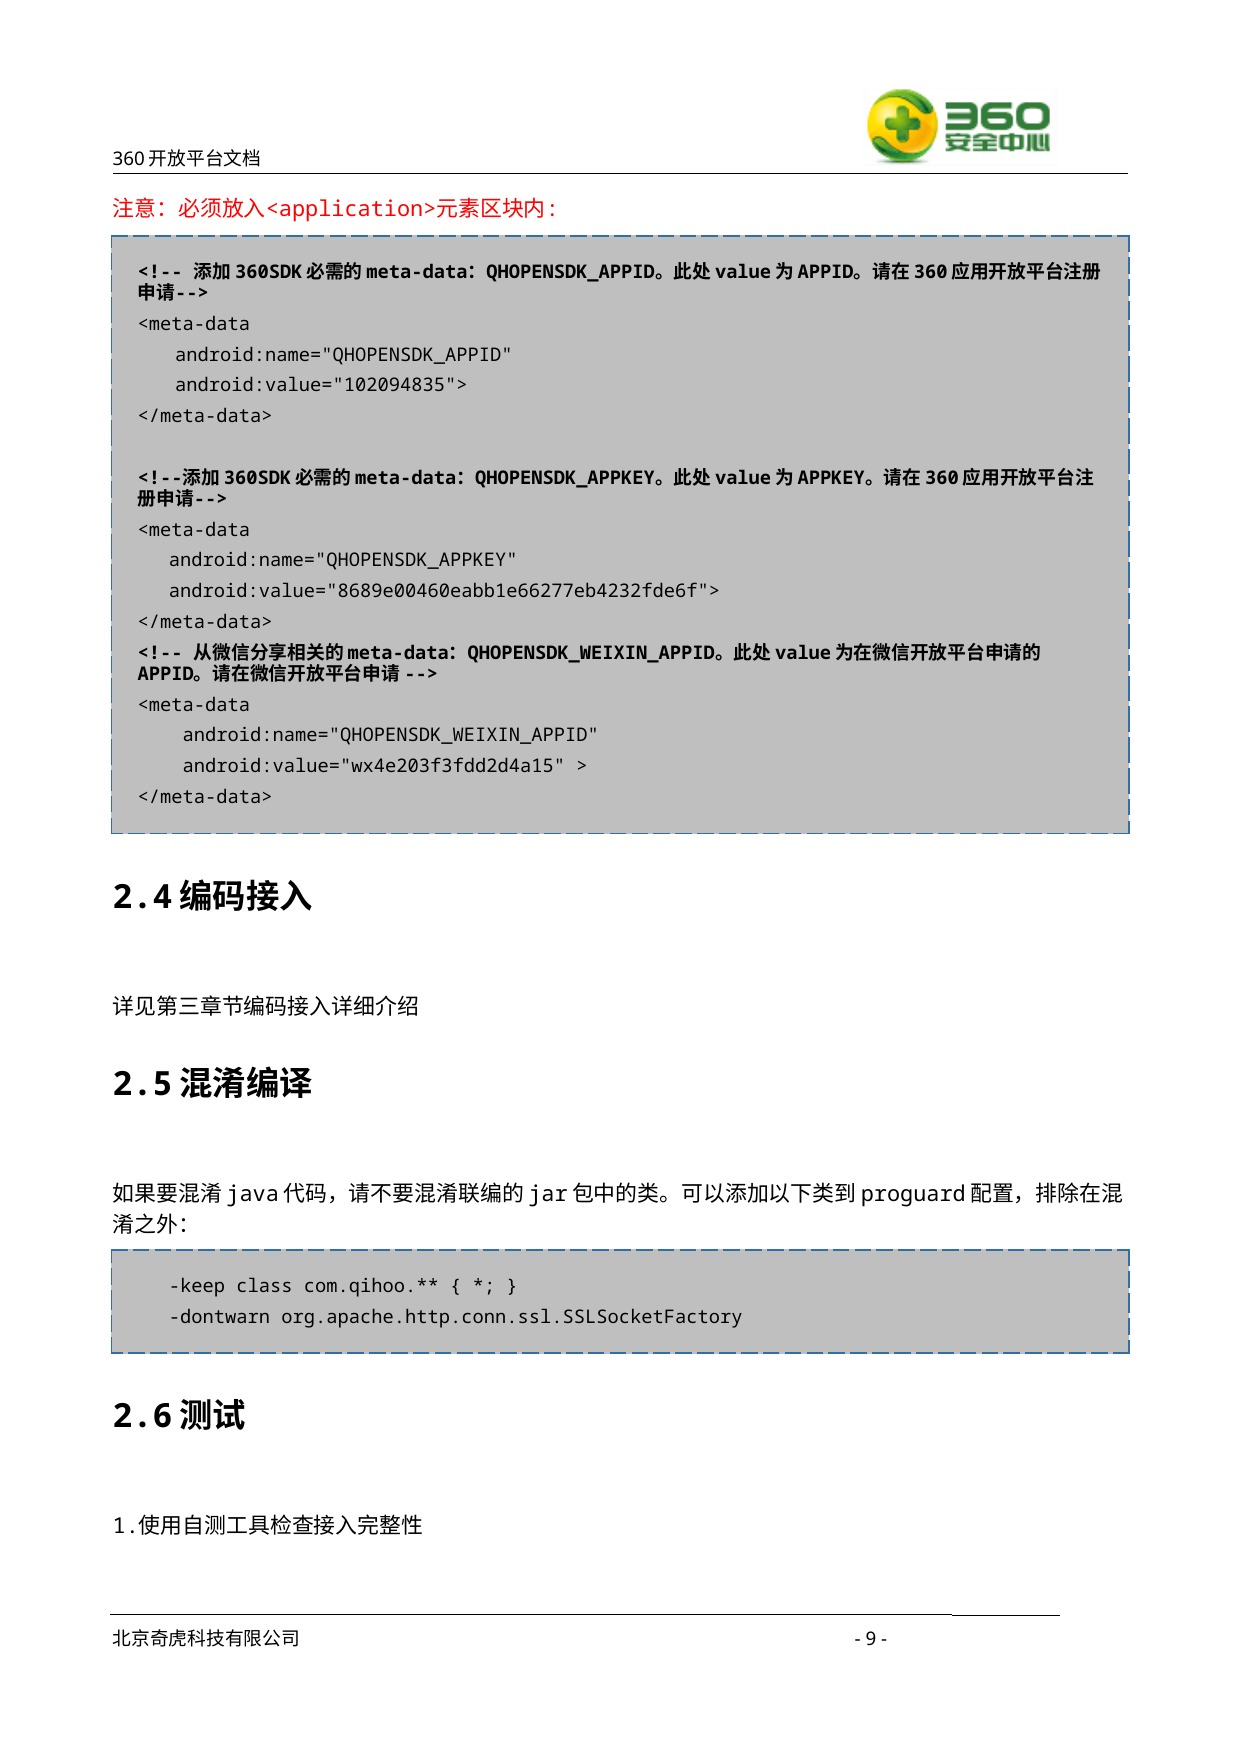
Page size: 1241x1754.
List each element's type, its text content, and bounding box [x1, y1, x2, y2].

subtitle 2.5混淆编译 [112, 1048, 1128, 1113]
text android:name="QHOPENSDK_WEIXIN_APPID" [111, 699, 1129, 729]
text -keep class com.qihoo.** { *; } [111, 1249, 1129, 1280]
text </meta-data> [111, 379, 1129, 410]
text android:value="8689e00460eabb1e66277eb4232fde6f"> [111, 554, 1129, 585]
text -dontwarn org.apache.http.conn.ssl.SSLSocketFactory [111, 1280, 1129, 1354]
text android:value="wx4e203f3fdd2d4a15" > [111, 729, 1129, 760]
picture [863, 88, 1058, 166]
text <!-- 添加360SDK必需的meta-data：QHOPENSDK_APPID。此处value为APPID。请在360应用开放平台注册申请--> [111, 235, 1129, 287]
text <!-- 从微信分享相关的meta-data：QHOPENSDK_WEIXIN_APPID。此处value为在微信开放平台申请的APPID。请在微信开放平台申请 --> [111, 616, 1129, 668]
text </meta-data> [111, 585, 1129, 616]
text 如果要混淆java代码，请不要混淆联编的jar包中的类。可以添加以下类到proguard配置，排除在混淆之外： [112, 1176, 1128, 1239]
subtitle 2.6测试 [112, 1381, 1128, 1446]
text 1.使用自测工具检查接入完整性 [112, 1508, 1128, 1540]
text <meta-data [111, 668, 1129, 699]
text <meta-data [111, 493, 1129, 524]
text </meta-data> [111, 760, 1129, 834]
text 注意：必须放入<application>元素区块内: [112, 190, 1128, 223]
text 详见第三章节编码接入详细介绍 [112, 989, 1128, 1021]
subtitle 2.4编码接入 [112, 861, 1128, 926]
text android:value="102094835"> [111, 349, 1129, 379]
text <meta-data [111, 287, 1129, 318]
text android:name="QHOPENSDK_APPID" [111, 318, 1129, 349]
text <!--添加360SDK必需的meta-data：QHOPENSDK_APPKEY。此处value为APPKEY。请在360应用开放平台注册申请--> [111, 441, 1129, 493]
text android:name="QHOPENSDK_APPKEY" [111, 524, 1129, 554]
